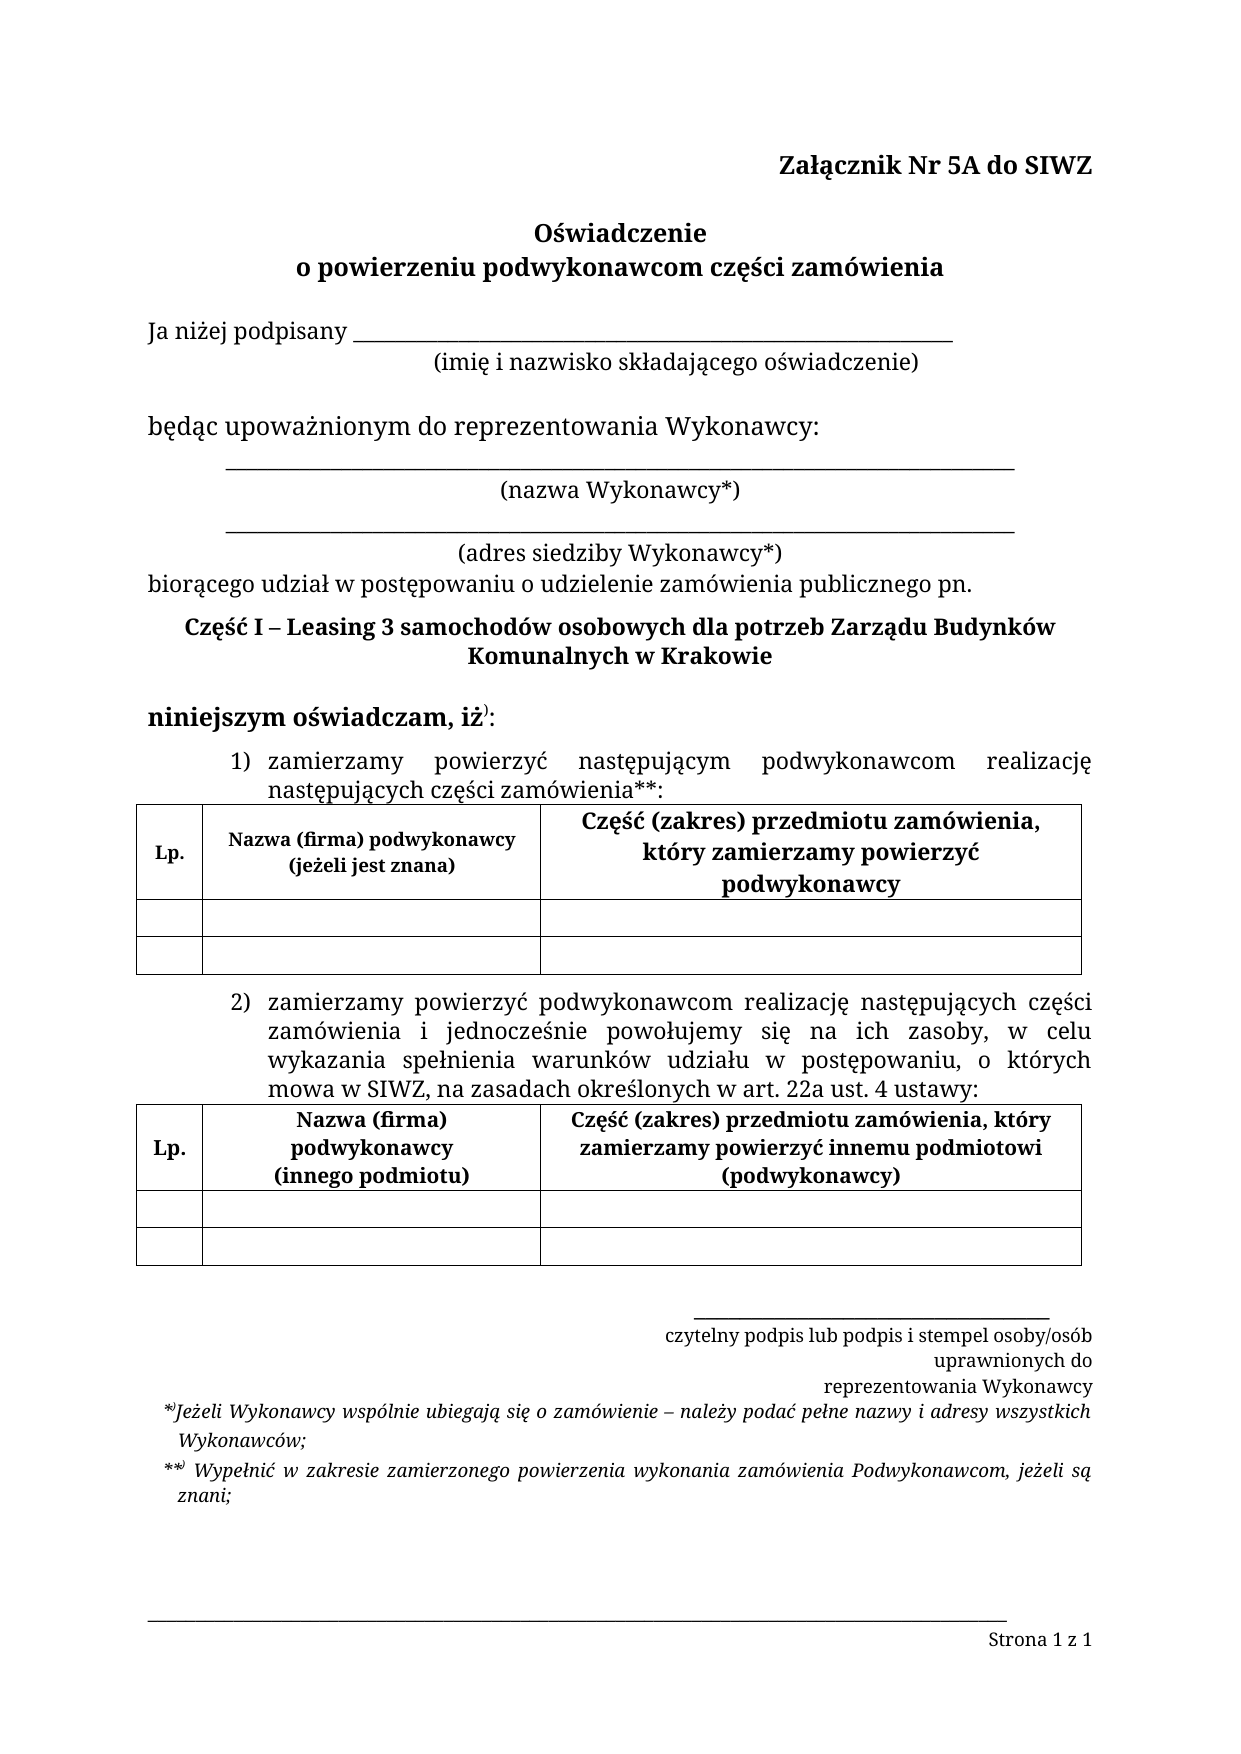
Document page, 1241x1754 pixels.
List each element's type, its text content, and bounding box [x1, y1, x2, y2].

list zamierzamy powierzyć podwykonawcom realizację następujących części zamówienia i jednocześnie powołujemy się na ich zasoby, w celu wykazania spełnienia warunków udziału w postępowaniu, o których mowa w SIWZ, na zasadach określonych w art. 22a ust. 4 ustawy: [230, 987, 1093, 1104]
text (adres siedziby Wykonawcy*) [148, 537, 1093, 568]
table_header Część (zakres) przedmiotu zamówienia, który zamierzamy powierzyć podwykonawcy [541, 805, 1081, 899]
table_cell [541, 1228, 1081, 1264]
table_cell [137, 937, 202, 973]
text (imię i nazwisko składającego oświadczenie) [148, 346, 1093, 378]
text Oświadczenie [148, 216, 1093, 250]
table_header Lp. [137, 805, 202, 899]
table_cell [137, 1228, 202, 1264]
text *)Jeżeli Wykonawcy wspólnie ubiegają się o zamówienie – należy podać pełne nazwy i adresy wszystkich Wykonawców; [162, 1398, 1093, 1453]
table_cell [137, 1191, 202, 1227]
table_cell [203, 900, 540, 936]
table_header Lp. [137, 1105, 202, 1190]
text Część I – Leasing 3 samochodów osobowych dla potrzeb Zarządu Budynków Komunalnych w Krakowie [148, 612, 1093, 670]
text **) Wypełnić w zakresie zamierzonego powierzenia wykonania zamówienia Podwykonawcom, jeżeli są znani; [162, 1457, 1093, 1508]
text _______________________________ [694, 1297, 1093, 1322]
table_cell [541, 900, 1081, 936]
table_header Nazwa (firma) podwykonawcy (jeżeli jest znana) [203, 805, 540, 899]
text Ja niżej podpisany _________________________________________________________ [148, 315, 1093, 346]
text (nazwa Wykonawcy*) [148, 474, 1093, 505]
table_cell [541, 937, 1081, 973]
text będąc upoważnionym do reprezentowania Wykonawcy: [148, 409, 1093, 443]
text o powierzeniu podwykonawcom części zamówienia [148, 250, 1093, 284]
list zamierzamy powierzyć następującym podwykonawcom realizację następujących części zamówienia**: [230, 746, 1093, 804]
text biorącego udział w postępowaniu o udzielenie zamówienia publicznego pn. [148, 568, 1093, 599]
text ___________________________________________________________________________ [148, 443, 1093, 474]
table_header Część (zakres) przedmiotu zamówienia, który zamierzamy powierzyć innemu podmiotowi (podwykonawcy) [541, 1105, 1081, 1190]
table_cell [203, 937, 540, 973]
text niniejszym oświadczam, iż): [148, 699, 1093, 733]
table_cell [203, 1191, 540, 1227]
table_header Nazwa (firma) podwykonawcy (innego podmiotu) [203, 1105, 540, 1190]
text uprawnionych do reprezentowania Wykonawcy [148, 1347, 1093, 1398]
table_cell [203, 1228, 540, 1264]
table_cell [137, 900, 202, 936]
text Załącznik Nr 5A do SIWZ [148, 148, 1093, 182]
table_cell [541, 1191, 1081, 1227]
text ___________________________________________________________________________ [148, 505, 1093, 537]
text czytelny podpis lub podpis i stempel osoby/osób [148, 1322, 1093, 1347]
